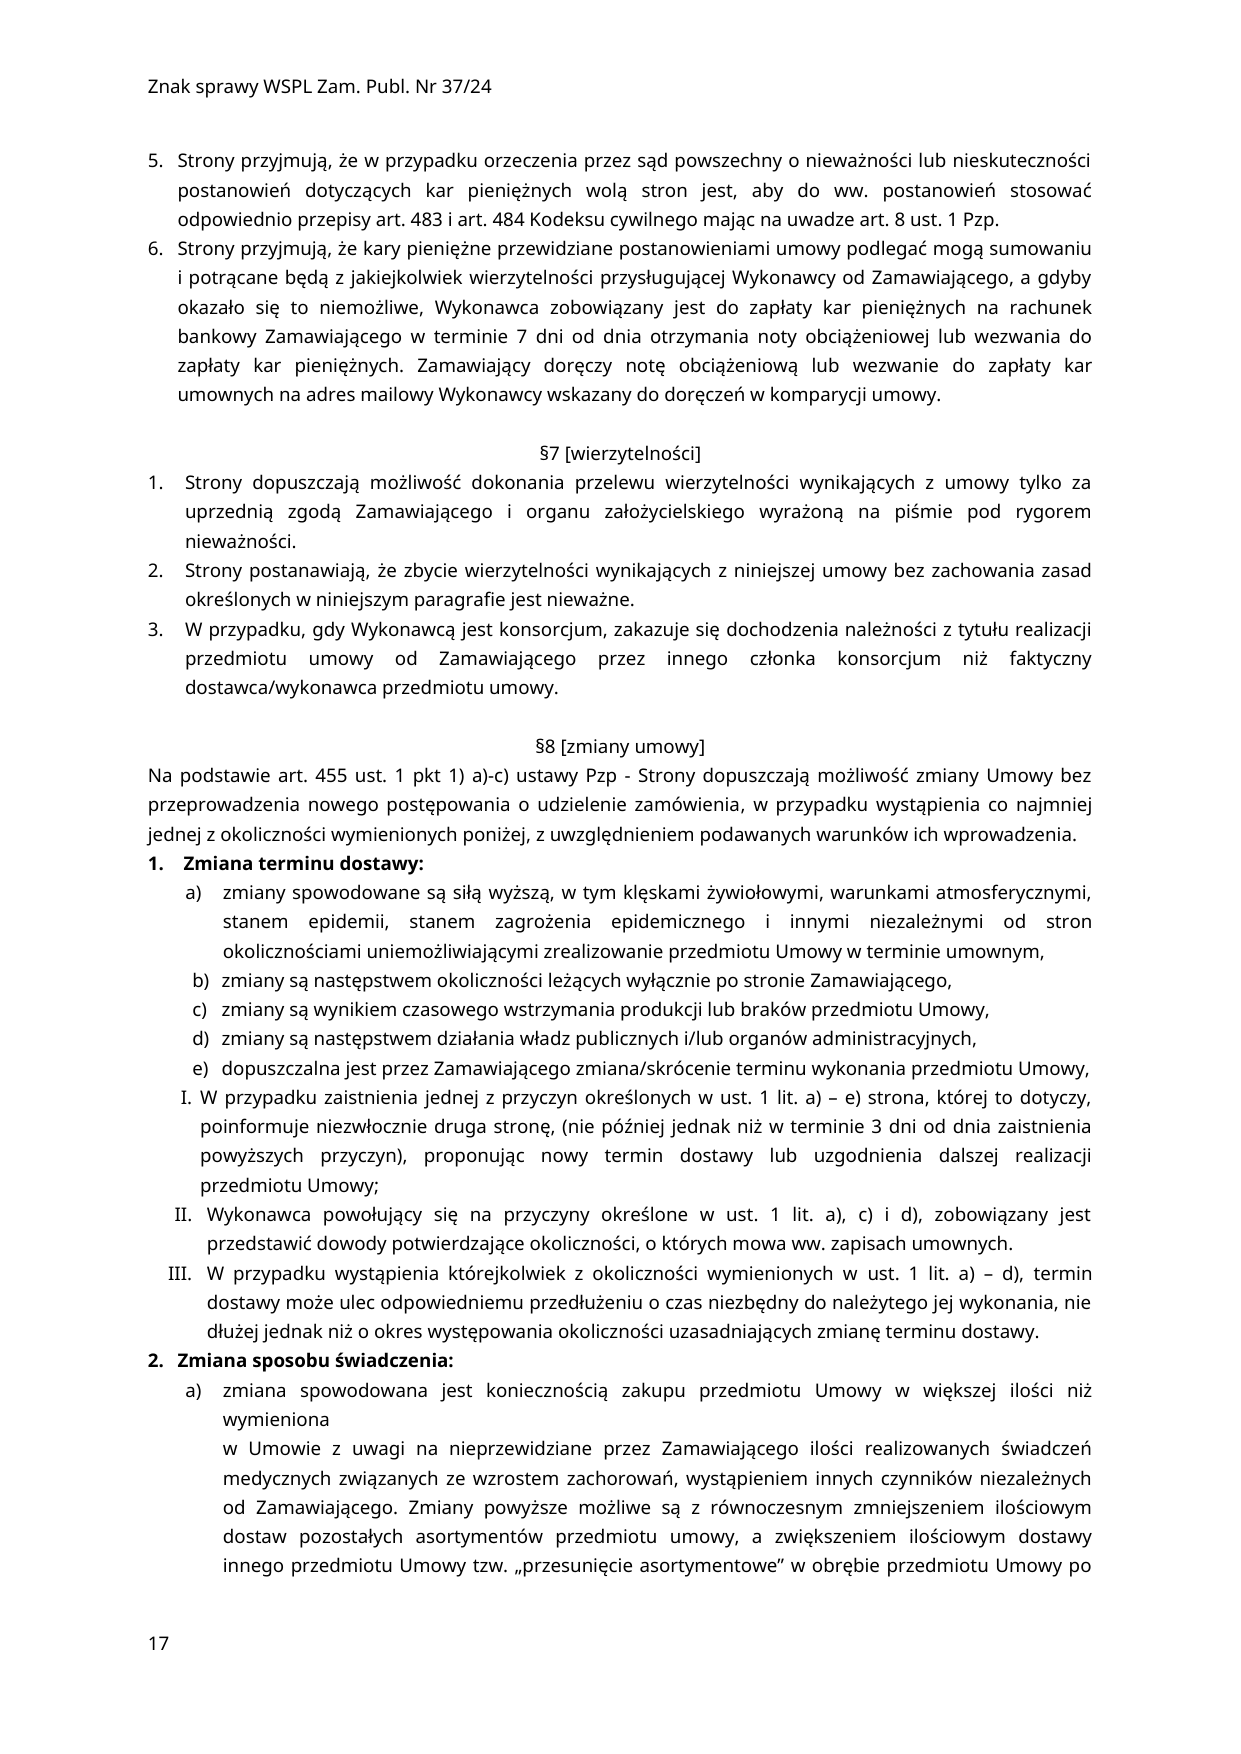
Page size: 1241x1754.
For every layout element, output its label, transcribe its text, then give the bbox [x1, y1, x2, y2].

list zmiany są wynikiem czasowego wstrzymania produkcji lub braków przedmiotu Umowy, [192, 996, 1093, 1022]
list zmiany są następstwem okoliczności leżących wyłącznie po stronie Zamawiającego, [192, 967, 1093, 993]
list Strony przyjmują, że w przypadku orzeczenia przez sąd powszechny o nieważności lub nieskuteczności postanowień dotyczących kar pieniężnych wolą stron jest, aby do ww. postanowień stosować odpowiednio przepisy art. 483 i art. 484 Kodeksu cywilnego mając na uwadze art. 8 ust. 1 Pzp. [148, 148, 1093, 232]
list dopuszczalna jest przez Zamawiającego zmiana/skrócenie terminu wykonania przedmiotu Umowy, [192, 1055, 1093, 1081]
list zmiany są następstwem działania władz publicznych i/lub organów administracyjnych, [192, 1026, 1093, 1051]
text §8 [zmiany umowy] [148, 733, 1093, 758]
list zmiany spowodowane są siłą wyższą, w tym klęskami żywiołowymi, warunkami atmosferycznymi, stanem epidemii, stanem zagrożenia epidemicznego i innymi niezależnymi od stron okolicznościami uniemożliwiającymi zrealizowanie przedmiotu Umowy w terminie umownym, [185, 879, 1093, 963]
list W przypadku, gdy Wykonawcą jest konsorcjum, zakazuje się dochodzenia należności z tytułu realizacji przedmiotu umowy od Zamawiającego przez innego członka konsorcjum niż faktyczny dostawca/wykonawca przedmiotu umowy. [148, 616, 1093, 700]
text Na podstawie art. 455 ust. 1 pkt 1) a)-c) ustawy Pzp - Strony dopuszczają możliwość zmiany Umowy bez przeprowadzenia nowego postępowania o udzielenie zamówienia, w przypadku wystąpienia co najmniej jednej z okoliczności wymienionych poniżej, z uwzględnieniem podawanych warunków ich wprowadzenia. [148, 762, 1093, 846]
list W przypadku wystąpienia którejkolwiek z okoliczności wymienionych w ust. 1 lit. a) – d), termin dostawy może ulec odpowiedniemu przedłużeniu o czas niezbędny do należytego jej wykonania, nie dłużej jednak niż o okres występowania okoliczności uzasadniających zmianę terminu dostawy. [192, 1260, 1093, 1344]
list Strony postanawiają, że zbycie wierzytelności wynikających z niniejszej umowy bez zachowania zasad określonych w niniejszym paragrafie jest nieważne. [148, 557, 1093, 612]
list Wykonawca powołujący się na przyczyny określone w ust. 1 lit. a), c) i d), zobowiązany jest przedstawić dowody potwierdzające okoliczności, o których mowa ww. zapisach umownych. [192, 1201, 1093, 1256]
text §7 [wierzytelności] [148, 440, 1093, 466]
list Strony dopuszczają możliwość dokonania przelewu wierzytelności wynikających z umowy tylko za uprzednią zgodą Zamawiającego i organu założycielskiego wyrażoną na piśmie pod rygorem nieważności. [148, 469, 1093, 554]
text 1. Zmiana terminu dostawy: [148, 850, 1093, 876]
list W przypadku zaistnienia jednej z przyczyn określonych w ust. 1 lit. a) – e) strona, której to dotyczy, poinformuje niezwłocznie druga stronę, (nie później jednak niż w terminie 3 dni od dnia zaistnienia powyższych przyczyn), proponując nowy termin dostawy lub uzgodnienia dalszej realizacji przedmiotu Umowy; [192, 1084, 1093, 1198]
list Zmiana sposobu świadczenia: [148, 1348, 1093, 1373]
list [185, 1377, 1093, 1578]
list Strony przyjmują, że kary pieniężne przewidziane postanowieniami umowy podlegać mogą sumowaniu i potrącane będą z jakiejkolwiek wierzytelności przysługującej Wykonawcy od Zamawiającego, a gdyby okazało się to niemożliwe, Wykonawca zobowiązany jest do zapłaty kar pieniężnych na rachunek bankowy Zamawiającego w terminie 7 dni od dnia otrzymania noty obciążeniowej lub wezwania do zapłaty kar pieniężnych. Zamawiający doręczy notę obciążeniową lub wezwanie do zapłaty kar umownych na adres mailowy Wykonawcy wskazany do doręczeń w komparycji umowy. [148, 235, 1093, 407]
